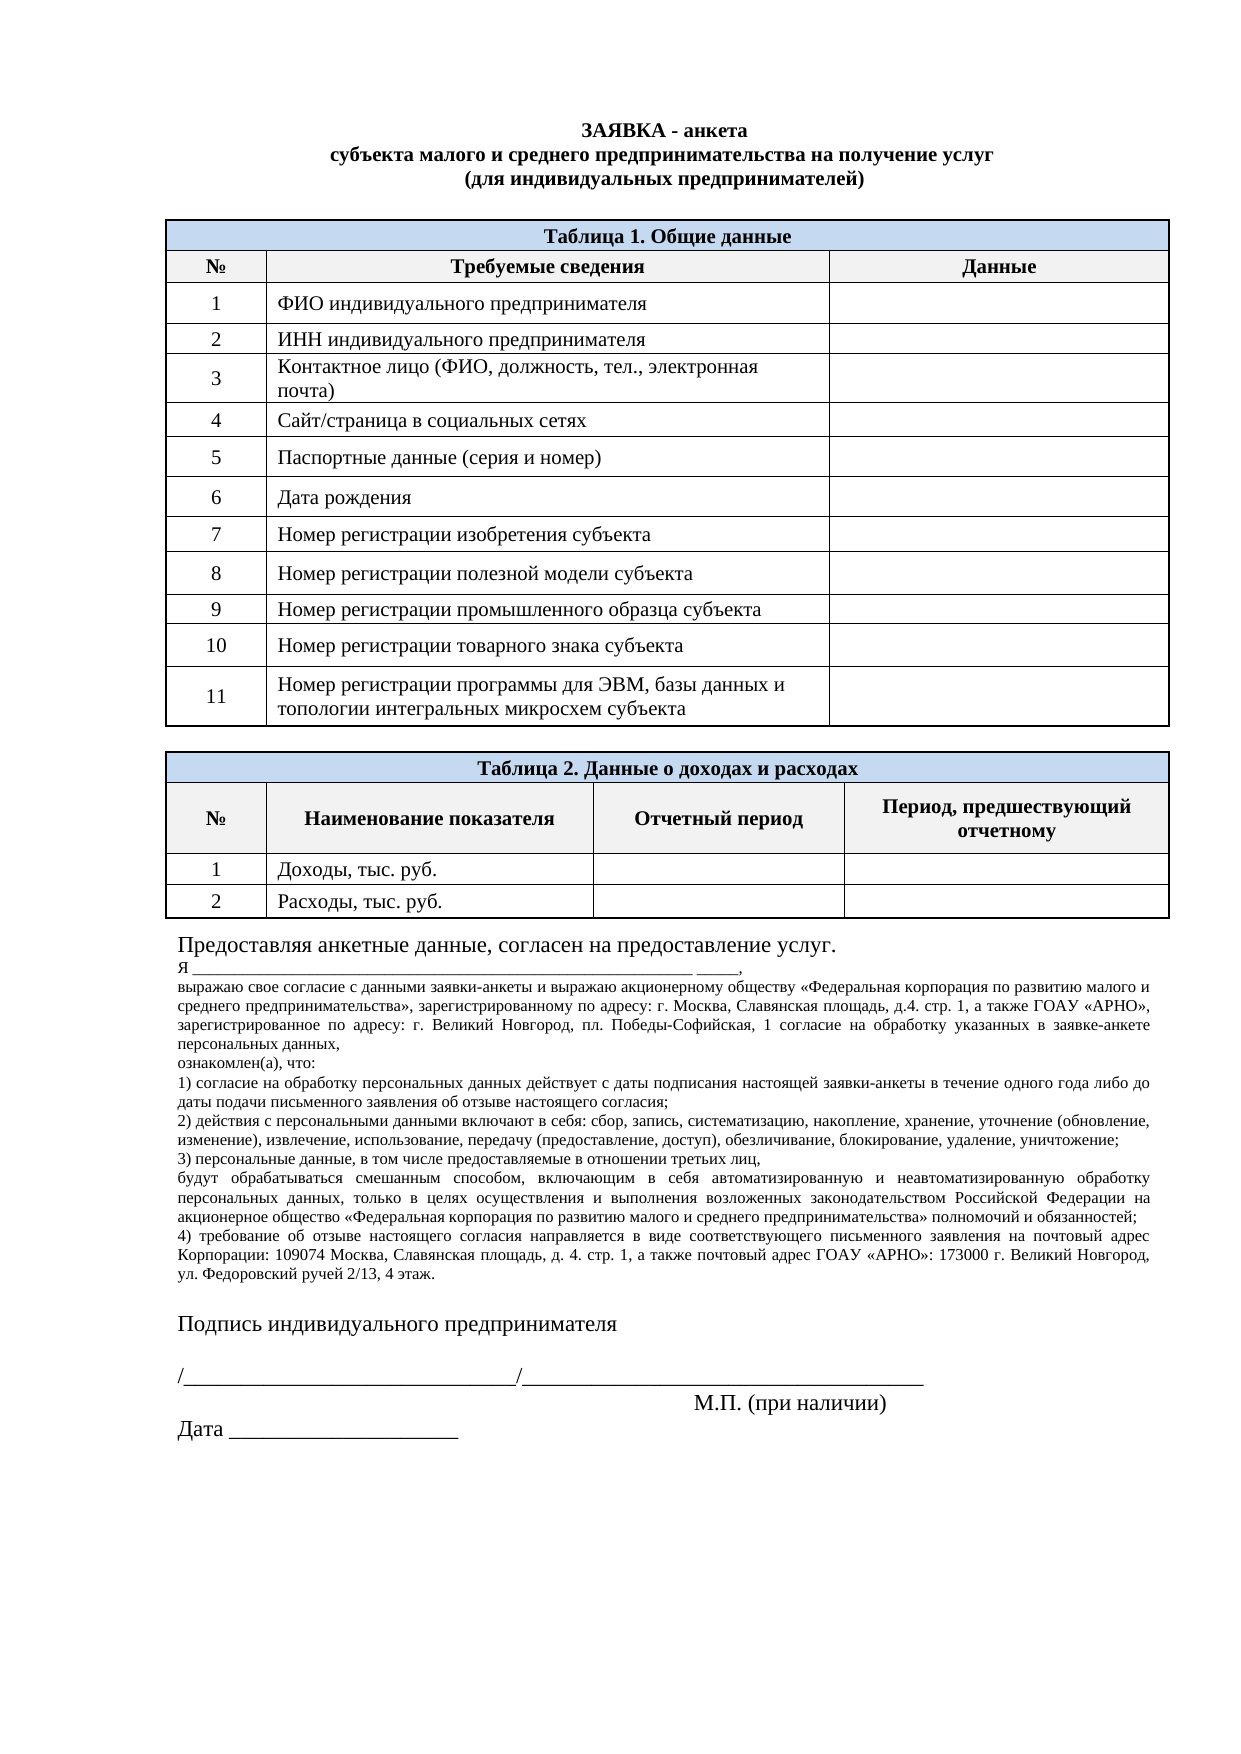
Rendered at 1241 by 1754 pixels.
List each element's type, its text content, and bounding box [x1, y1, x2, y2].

table_cell 11 [167, 667, 266, 725]
table_cell Наименование показателя [267, 783, 593, 853]
text 3) персональные данные, в том числе предоставляемые в отношении третьих лиц, [177, 1149, 1152, 1168]
table_cell 9 [167, 595, 266, 623]
table_cell Паспортные данные (серия и номер) [267, 437, 829, 476]
text Предоставляя анкетные данные, согласен на предоставление услуг. [177, 931, 1152, 957]
table_cell Номер регистрации изобретения субъекта [267, 517, 829, 551]
table_cell 3 [167, 354, 266, 402]
table_cell Расходы, тыс. руб. [267, 885, 593, 917]
table_cell [830, 552, 1168, 593]
table_cell Требуемые сведения [267, 251, 829, 282]
table_cell Данные [830, 251, 1168, 282]
table_cell Номер регистрации промышленного образца субъекта [267, 595, 829, 623]
table_cell 1 [167, 283, 266, 323]
table_cell [830, 354, 1168, 402]
table_header Таблица 1. Общие данные [167, 221, 1168, 250]
table_cell [594, 854, 844, 884]
table_cell 8 [167, 552, 266, 593]
table_cell 5 [167, 437, 266, 476]
table_cell 2 [167, 324, 266, 353]
text М.П. (при наличии) [620, 1389, 1152, 1415]
table_cell ИНН индивидуального предпринимателя [267, 324, 829, 353]
table_cell [830, 595, 1168, 623]
text будут обрабатываться смешанным способом, включающим в себя автоматизированную и неавтоматизированную обработку персональных данных, только в целях осуществления и выполнения возложенных законодательством Российской Федерации на акционерное общество «Федеральная корпорация по развитию малого и среднего предпринимательства» полномочий и обязанностей; [177, 1168, 1152, 1226]
table_cell 2 [167, 885, 266, 917]
table_cell [845, 854, 1168, 884]
table_cell Номер регистрации программы для ЭВМ, базы данных и топологии интегральных микросхем субъекта [267, 667, 829, 725]
text Подпись индивидуального предпринимателя [177, 1310, 1152, 1336]
table_cell № [167, 251, 266, 282]
table_cell 1 [167, 854, 266, 884]
text ознакомлен(а), что: [177, 1053, 1152, 1072]
table_cell 4 [167, 403, 266, 436]
text /_____________________________/___________________________________ [177, 1362, 1152, 1389]
text 1) согласие на обработку персональных данных действует с даты подписания настоящей заявки-анкеты в течение одного года либо до даты подачи письменного заявления об отзыве настоящего согласия; [177, 1072, 1152, 1111]
table_cell [594, 885, 844, 917]
text Я ____________________________________________________________ _____, [177, 957, 1152, 977]
table_cell ФИО индивидуального предпринимателя [267, 283, 829, 323]
table_cell [830, 283, 1168, 323]
table_cell Номер регистрации товарного знака субъекта [267, 624, 829, 666]
table_cell 10 [167, 624, 266, 666]
table_cell Номер регистрации полезной модели субъекта [267, 552, 829, 593]
table_cell № [167, 783, 266, 853]
table_cell [830, 667, 1168, 725]
text выражаю свое согласие с данными заявки-анкеты и выражаю акционерному обществу «Федеральная корпорация по развитию малого и среднего предпринимательства», зарегистрированному по адресу: г. Москва, Славянская площадь, д.4. стр. 1, а также ГОАУ «АРНО», зарегистрированное по адресу: г. Великий Новгород, пл. Победы-Софийская, 1 согласие на обработку указанных в заявке-анкете персональных данных, [177, 977, 1152, 1053]
text 2) действия с персональными данными включают в себя: сбор, запись, систематизацию, накопление, хранение, уточнение (обновление, изменение), извлечение, использование, передачу (предоставление, доступ), обезличивание, блокирование, удаление, уничтожение; [177, 1111, 1152, 1149]
table_cell Отчетный период [594, 783, 844, 853]
table_cell [845, 885, 1168, 917]
table_cell Контактное лицо (ФИО, должность, тел., электронная почта) [267, 354, 829, 402]
text ЗАЯВКА - анкета субъекта малого и среднего предпринимательства на получение услуг (для индивидуальных предпринимателей) [177, 118, 1152, 190]
table_header Таблица 2. Данные о доходах и расходах [167, 753, 1168, 782]
text 4) требование об отзыве настоящего согласия направляется в виде соответствующего письменного заявления на почтовый адрес Корпорации: 109074 Москва, Славянская площадь, д. 4. стр. 1, а также почтовый адрес ГОАУ «АРНО»: 173000 г. Великий Новгород, ул. Федоровский ручей 2/13, 4 этаж. [177, 1226, 1152, 1283]
table_cell 6 [167, 477, 266, 516]
table_cell [830, 437, 1168, 476]
table_cell [830, 624, 1168, 666]
text Дата ____________________ [177, 1415, 1152, 1441]
table_cell Дата рождения [267, 477, 829, 516]
table_cell Сайт/страница в социальных сетях [267, 403, 829, 436]
table_cell Период, предшествующий отчетному [845, 783, 1168, 853]
table_cell 7 [167, 517, 266, 551]
table_cell [830, 324, 1168, 353]
table_cell [830, 477, 1168, 516]
table_cell [830, 403, 1168, 436]
table_cell Доходы, тыс. руб. [267, 854, 593, 884]
table_cell [830, 517, 1168, 551]
